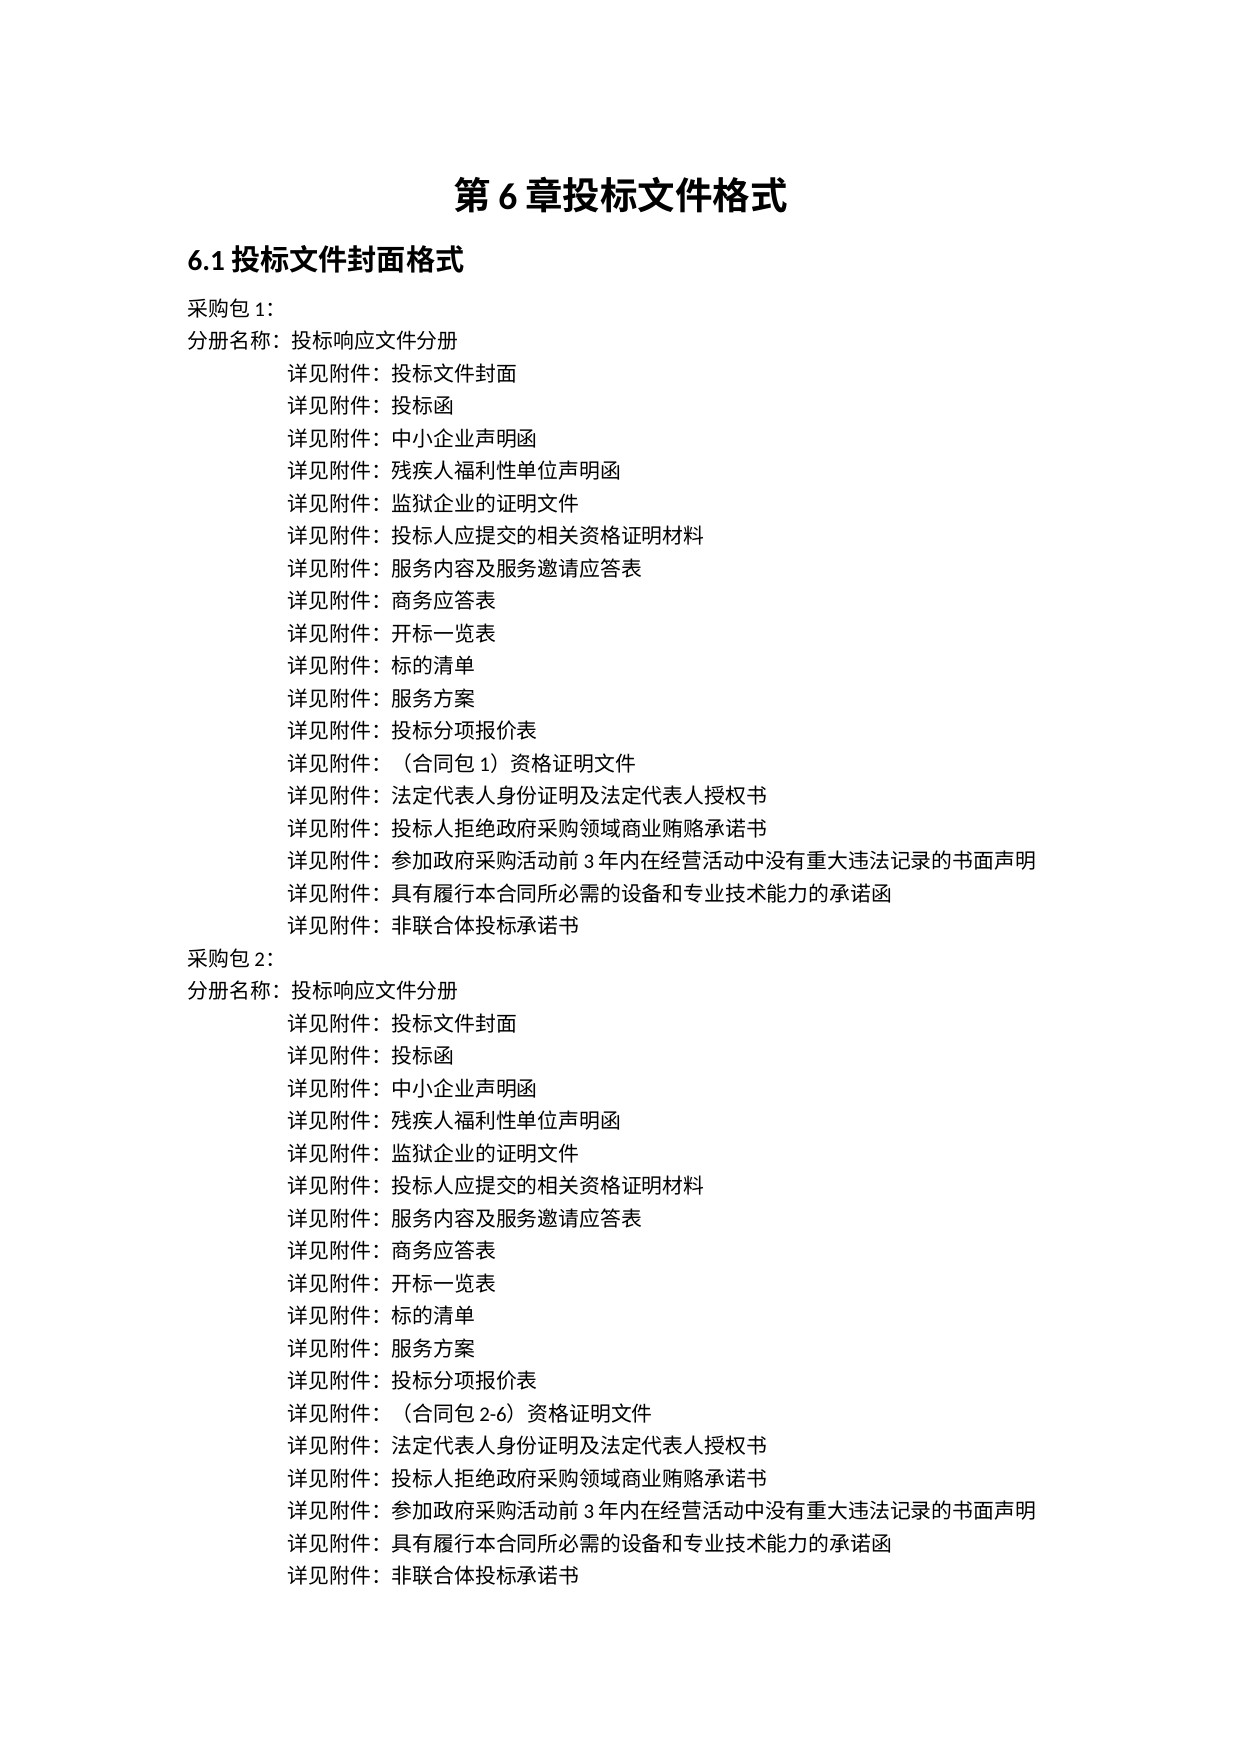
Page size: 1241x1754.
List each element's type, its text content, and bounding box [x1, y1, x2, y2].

text 详见附件：投标文件封面 [187, 357, 1053, 389]
text 详见附件：投标分项报价表 [187, 714, 1053, 747]
text 分册名称：投标响应文件分册 [187, 324, 1053, 357]
text 详见附件：投标人拒绝政府采购领域商业贿赂承诺书 [187, 1462, 1053, 1494]
text 详见附件：中小企业声明函 [187, 1072, 1053, 1104]
text 详见附件：投标函 [187, 1039, 1053, 1072]
text 详见附件：法定代表人身份证明及法定代表人授权书 [187, 1429, 1053, 1462]
text 详见附件：（合同包1）资格证明文件 [187, 747, 1053, 779]
text 详见附件：开标一览表 [187, 617, 1053, 649]
text 详见附件：参加政府采购活动前3年内在经营活动中没有重大违法记录的书面声明 [187, 844, 1053, 877]
text 详见附件：投标人拒绝政府采购领域商业贿赂承诺书 [187, 812, 1053, 844]
text 详见附件：投标分项报价表 [187, 1364, 1053, 1397]
text 详见附件：非联合体投标承诺书 [187, 909, 1053, 942]
text 第6章投标文件格式 [187, 162, 1053, 227]
text 详见附件：残疾人福利性单位声明函 [187, 454, 1053, 487]
text 详见附件：残疾人福利性单位声明函 [187, 1104, 1053, 1137]
text 详见附件：标的清单 [187, 649, 1053, 682]
text 详见附件：监狱企业的证明文件 [187, 487, 1053, 519]
text 详见附件：投标人应提交的相关资格证明材料 [187, 519, 1053, 552]
text 详见附件：监狱企业的证明文件 [187, 1137, 1053, 1169]
text 详见附件：投标人应提交的相关资格证明材料 [187, 1169, 1053, 1202]
text 详见附件：开标一览表 [187, 1267, 1053, 1299]
text 详见附件：投标函 [187, 389, 1053, 422]
text 详见附件：商务应答表 [187, 1234, 1053, 1267]
text 详见附件：（合同包2-6）资格证明文件 [187, 1397, 1053, 1429]
text 详见附件：具有履行本合同所必需的设备和专业技术能力的承诺函 [187, 877, 1053, 909]
text 详见附件：服务内容及服务邀请应答表 [187, 552, 1053, 584]
text 采购包2： [187, 942, 1053, 974]
text 详见附件：中小企业声明函 [187, 422, 1053, 454]
text 详见附件：服务方案 [187, 682, 1053, 714]
text 详见附件：非联合体投标承诺书 [187, 1559, 1053, 1592]
text 详见附件：参加政府采购活动前3年内在经营活动中没有重大违法记录的书面声明 [187, 1494, 1053, 1527]
text 详见附件：投标文件封面 [187, 1007, 1053, 1039]
text 6.1投标文件封面格式 [187, 227, 1053, 292]
text 采购包1： [187, 292, 1053, 324]
text 详见附件：服务方案 [187, 1332, 1053, 1364]
text 详见附件：具有履行本合同所必需的设备和专业技术能力的承诺函 [187, 1527, 1053, 1559]
text 分册名称：投标响应文件分册 [187, 974, 1053, 1007]
text 详见附件：服务内容及服务邀请应答表 [187, 1202, 1053, 1234]
text 详见附件：法定代表人身份证明及法定代表人授权书 [187, 779, 1053, 812]
text 详见附件：商务应答表 [187, 584, 1053, 617]
text 详见附件：标的清单 [187, 1299, 1053, 1332]
